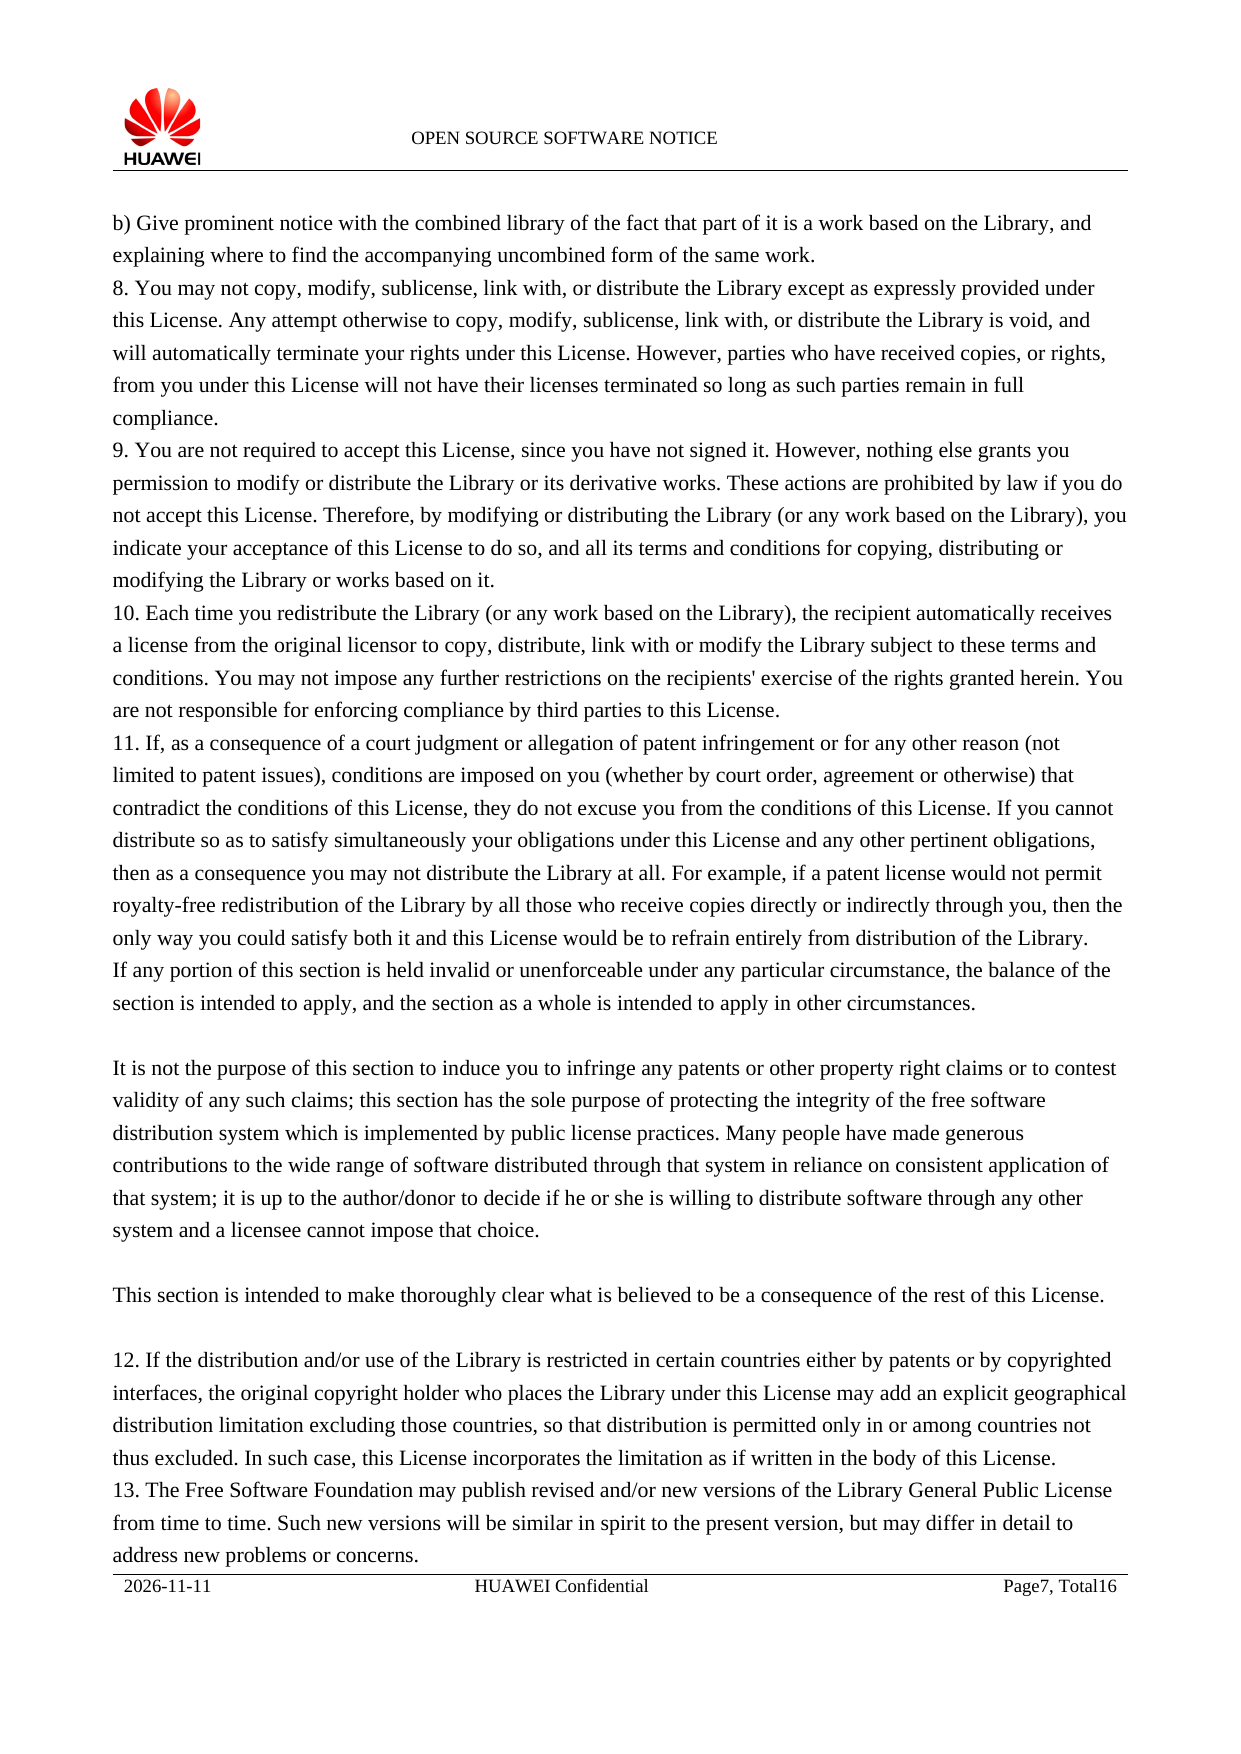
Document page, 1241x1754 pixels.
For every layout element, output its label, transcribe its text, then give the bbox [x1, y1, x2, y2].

picture [124, 88, 201, 165]
